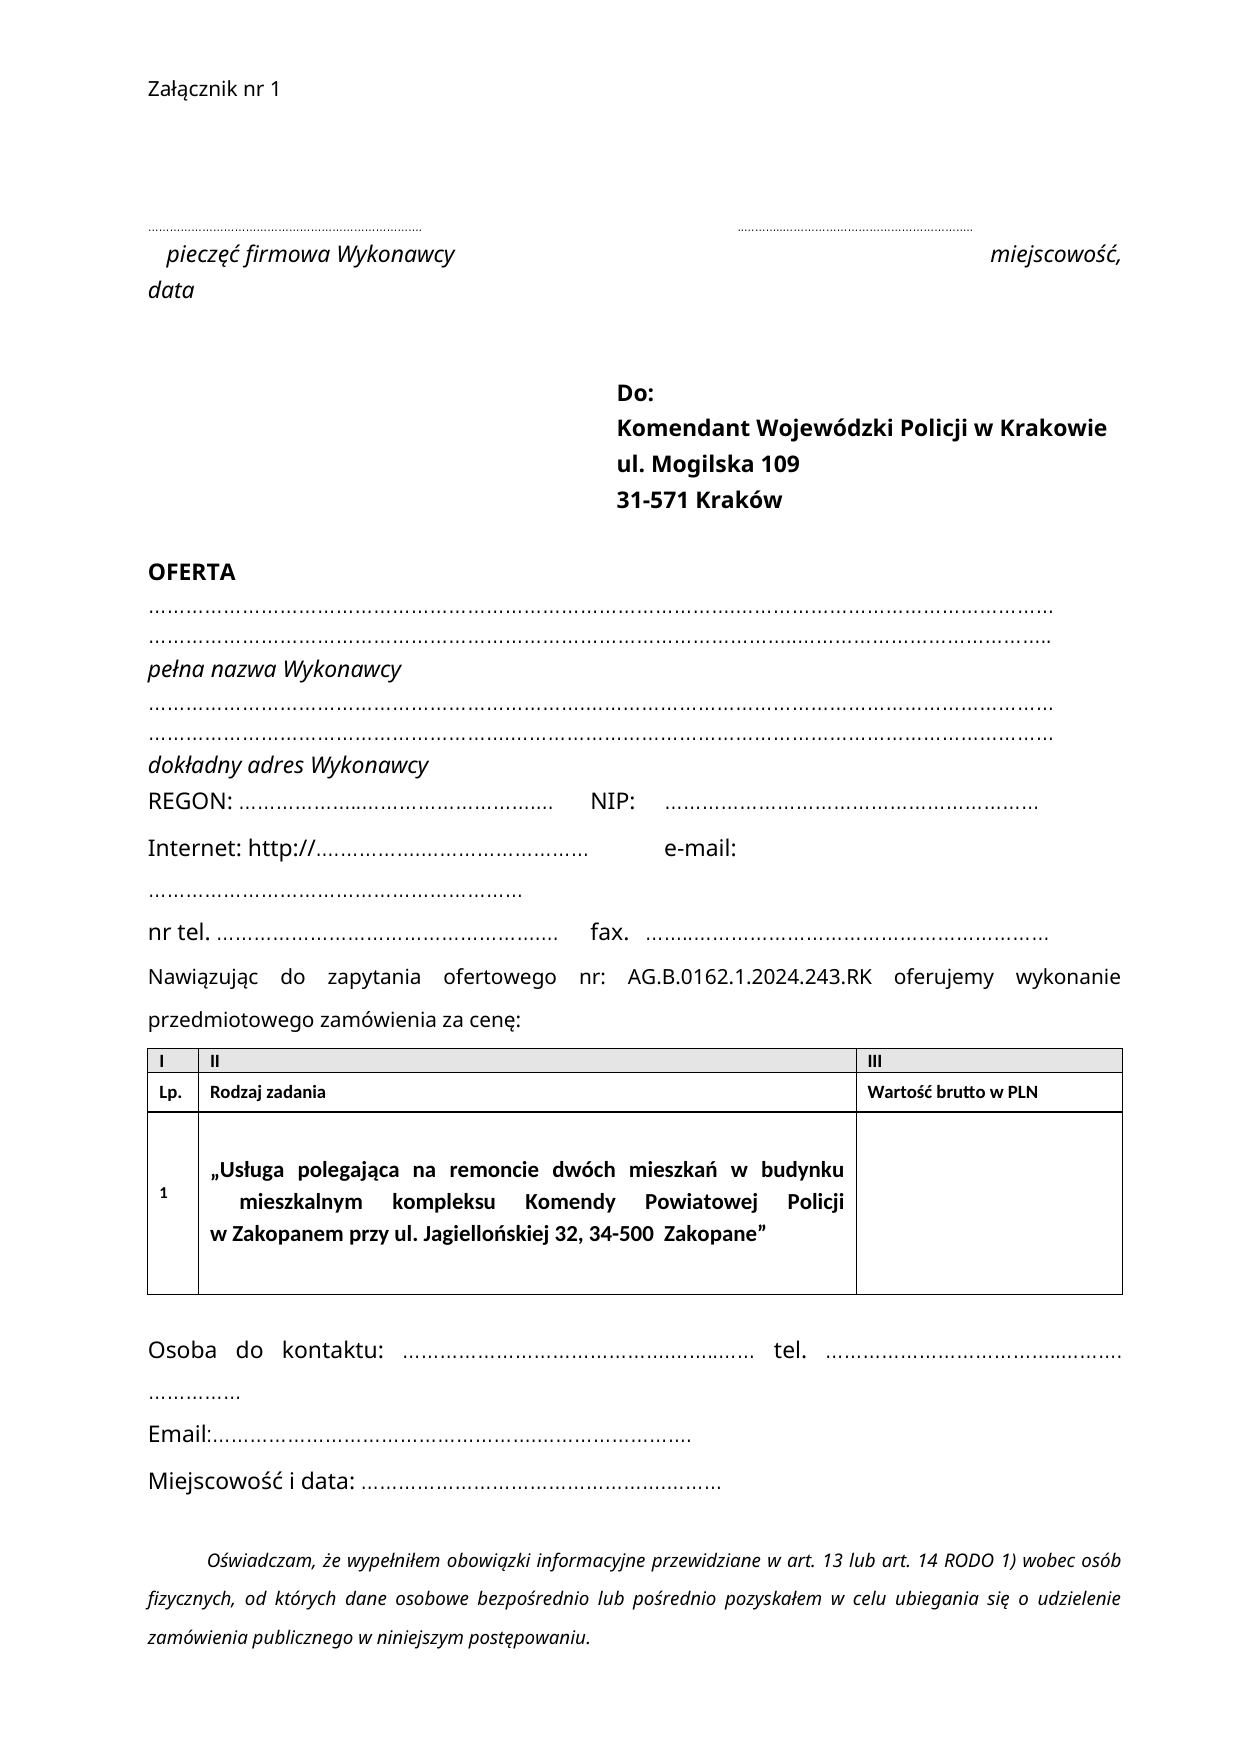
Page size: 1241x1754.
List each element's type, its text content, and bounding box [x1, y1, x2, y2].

table_header II [199, 1049, 856, 1072]
text Komendant Wojewódzki Policji w Krakowie [616, 412, 1122, 444]
text dokładny adres Wykonawcy [148, 749, 1122, 780]
text pełna nazwa Wykonawcy [148, 652, 1122, 684]
text ………………………………………………………………………………….…………………………………………… [148, 592, 1122, 618]
text OFERTA [148, 556, 1122, 587]
table_cell „Usługa polegająca na remoncie dwóch mieszkań w budynku mieszkalnym kompleksu Komendy Powiatowej Policji w Zakopanem przy ul. Jagiellońskiej 32, 34-500 Zakopane” [199, 1113, 856, 1293]
table_cell Wartość brutto w PLN [857, 1073, 1122, 1111]
text …………………………………………………………….………………………………………………………………… [148, 688, 1122, 715]
text 31-571 Kraków [616, 484, 1122, 516]
table_cell 1 [148, 1113, 198, 1293]
table_header I [148, 1049, 198, 1072]
table_header III [857, 1049, 1122, 1072]
text Osoba do kontaktu: …………………………………….……..…… tel. ………………………………..……….…………… [148, 1334, 1122, 1405]
text ul. Mogilska 109 [616, 448, 1122, 479]
text Internet: http://.…………….……………………… e-mail: …………………………………………………… [148, 832, 1122, 902]
text …………………………………………………………………………………………..………………………………….. [148, 622, 1122, 649]
text Oświadczam, że wypełniłem obowiązki informacyjne przewidziane w art. 13 lub art. 14 RODO 1) wobec osób fizycznych, od których dane osobowe bezpośrednio lub pośrednio pozyskałem w celu ubiegania się o udzielenie zamówienia publicznego w niniejszym postępowaniu. [148, 1547, 1122, 1649]
text Do: [616, 376, 1122, 408]
text REGON: ………………..……………………….… NIP: …………………………………………………… [148, 785, 1122, 816]
text Email:…………………………………………….……………………. [148, 1418, 1122, 1449]
table_cell Rodzaj zadania [199, 1073, 856, 1111]
text Miejscowość i data: ………………………………………….……… [148, 1465, 1122, 1496]
table_cell Lp. [148, 1073, 198, 1111]
text ………………………………………………….…………………………………………………………………………… [148, 719, 1122, 745]
text pieczęć firmowa Wykonawcy miejscowość, data [148, 238, 1122, 306]
text Nawiązując do zapytania ofertowego nr: AG.B.0162.1.2024.243.RK oferujemy wykonanie przedmiotowego zamówienia za cenę: [148, 962, 1122, 1033]
table_cell [857, 1113, 1122, 1293]
text nr tel. …………………………………………….… fax. ……..………………………………………………… [148, 916, 1122, 947]
text …………………………………………………………………. ..………..…………………………………………….. [148, 208, 1122, 234]
